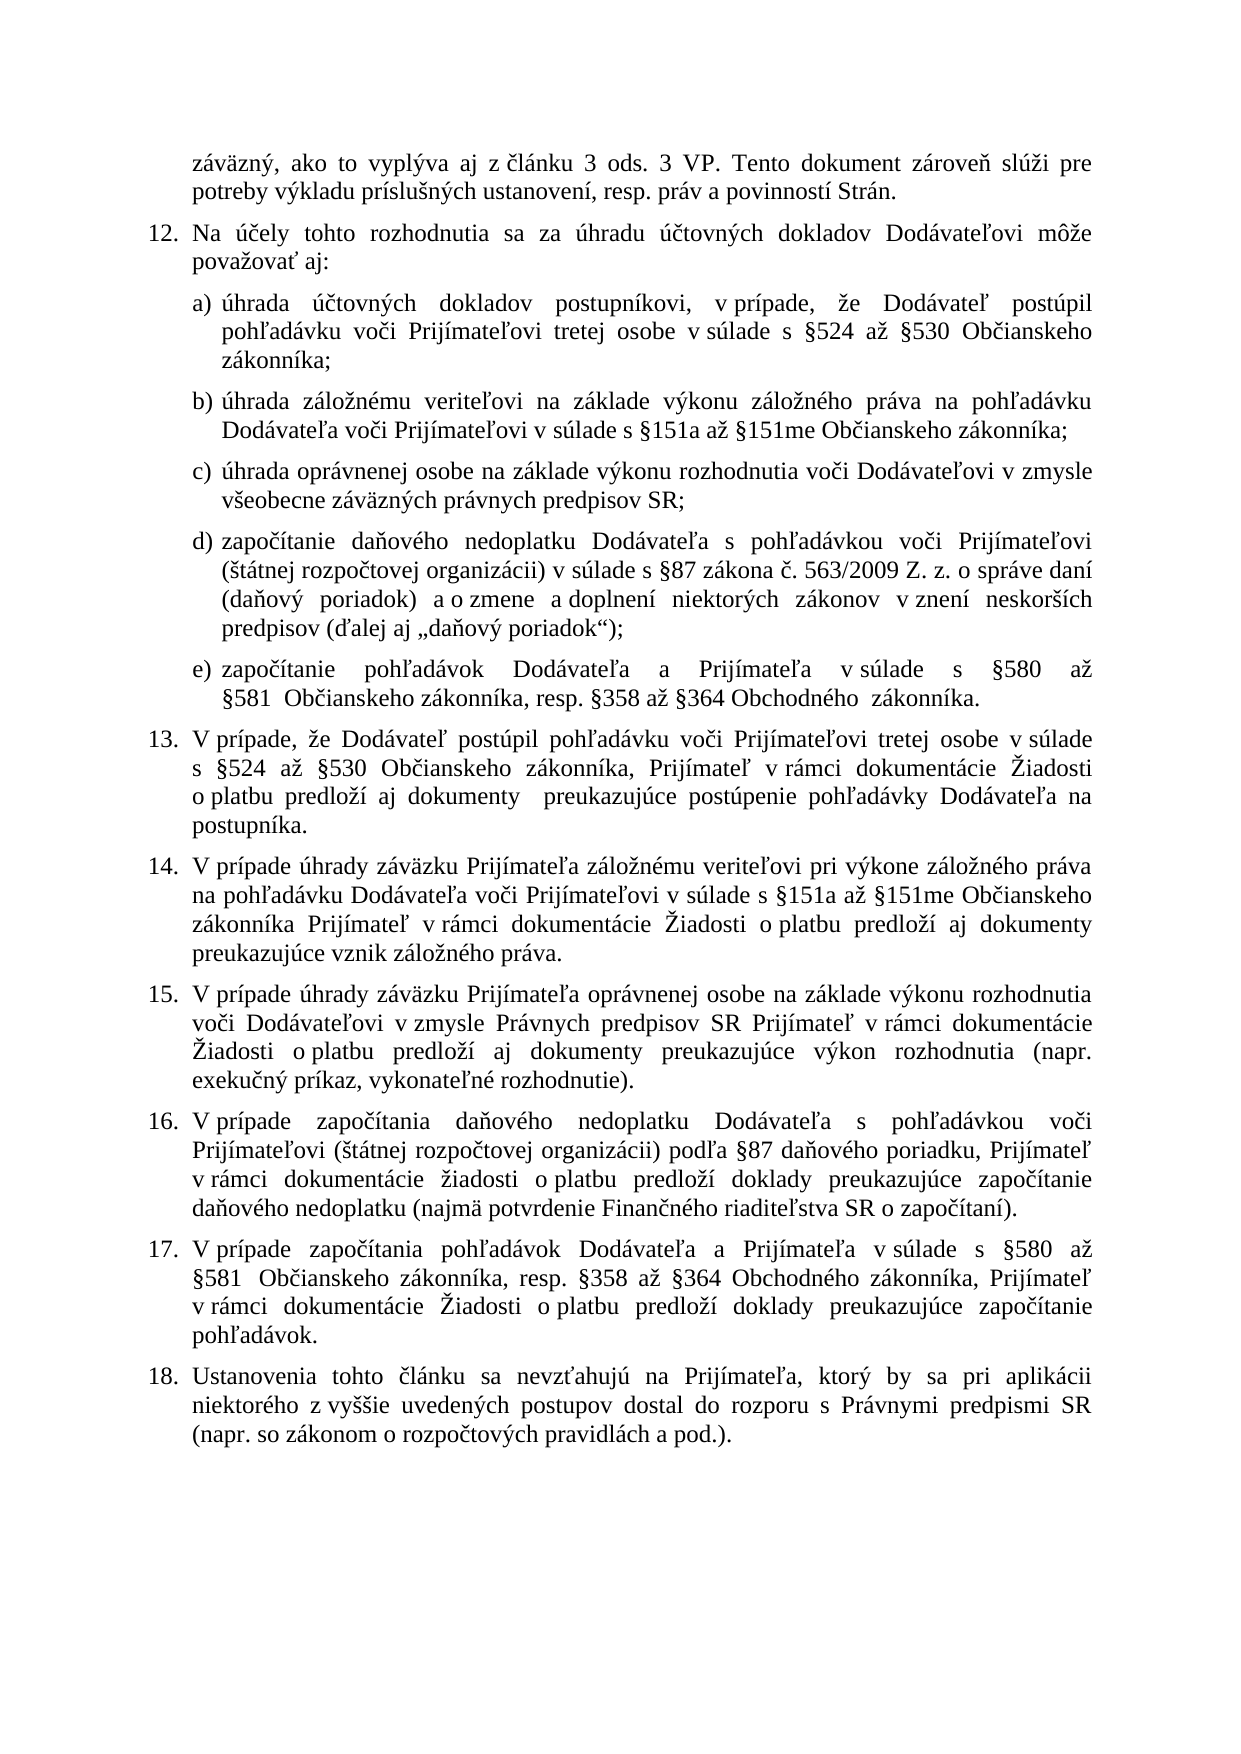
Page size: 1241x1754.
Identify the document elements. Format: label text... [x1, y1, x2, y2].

list úhrada oprávnenej osobe na základe výkonu rozhodnutia voči Dodávateľovi v zmysle všeobecne záväzných právnych predpisov SR; [192, 456, 1093, 514]
list V prípade započítania daňového nedoplatku Dodávateľa s pohľadávkou voči Prijímateľovi (štátnej rozpočtovej organizácii) podľa §87 daňového poriadku, Prijímateľ v rámci dokumentácie žiadosti o platbu predloží doklady preukazujúce započítanie daňového nedoplatku (najmä potvrdenie Finančného riaditeľstva SR o započítaní). [148, 1106, 1093, 1221]
list započítanie daňového nedoplatku Dodávateľa s pohľadávkou voči Prijímateľovi (štátnej rozpočtovej organizácii) v súlade s §87 zákona č. 563/2009 Z. z. o správe daní (daňový poriadok) a o zmene a doplnení niektorých zákonov v znení neskorších predpisov (ďalej aj „daňový poriadok“); [192, 526, 1093, 641]
list Na účely tohto rozhodnutia sa za úhradu účtovných dokladov Dodávateľovi môže považovať aj: [148, 218, 1093, 275]
list započítanie pohľadávok Dodávateľa a Prijímateľa v súlade s §580 až §581 Občianskeho zákonníka, resp. §358 až §364 Obchodného zákonníka. [192, 654, 1093, 711]
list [148, 148, 1093, 205]
list V prípade úhrady záväzku Prijímateľa oprávnenej osobe na základe výkonu rozhodnutia voči Dodávateľovi v zmysle Právnych predpisov SR Prijímateľ v rámci dokumentácie Žiadosti o platbu predloží aj dokumenty preukazujúce výkon rozhodnutia (napr. exekučný príkaz, vykonateľné rozhodnutie). [148, 979, 1093, 1094]
list V prípade započítania pohľadávok Dodávateľa a Prijímateľa v súlade s §580 až §581 Občianskeho zákonníka, resp. §358 až §364 Obchodného zákonníka, Prijímateľ v rámci dokumentácie Žiadosti o platbu predloží doklady preukazujúce započítanie pohľadávok. [148, 1234, 1093, 1349]
list úhrada záložnému veriteľovi na základe výkonu záložného práva na pohľadávku Dodávateľa voči Prijímateľovi v súlade s §151a až §151me Občianskeho zákonníka; [192, 386, 1093, 444]
list V prípade, že Dodávateľ postúpil pohľadávku voči Prijímateľovi tretej osobe v súlade s §524 až §530 Občianskeho zákonníka, Prijímateľ v rámci dokumentácie Žiadosti o platbu predloží aj dokumenty preukazujúce postúpenie pohľadávky Dodávateľa na postupníka. [148, 724, 1093, 839]
list V prípade úhrady záväzku Prijímateľa záložnému veriteľovi pri výkone záložného práva na pohľadávku Dodávateľa voči Prijímateľovi v súlade s §151a až §151me Občianskeho zákonníka Prijímateľ v rámci dokumentácie Žiadosti o platbu predloží aj dokumenty preukazujúce vznik záložného práva. [148, 851, 1093, 966]
list úhrada účtovných dokladov postupníkovi, v prípade, že Dodávateľ postúpil pohľadávku voči Prijímateľovi tretej osobe v súlade s §524 až §530 Občianskeho zákonníka; [192, 288, 1093, 374]
list Ustanovenia tohto článku sa nevzťahujú na Prijímateľa, ktorý by sa pri aplikácii niektorého z vyššie uvedených postupov dostal do rozporu s Právnymi predpismi SR (napr. so zákonom o rozpočtových pravidlách a pod.). [148, 1361, 1093, 1448]
